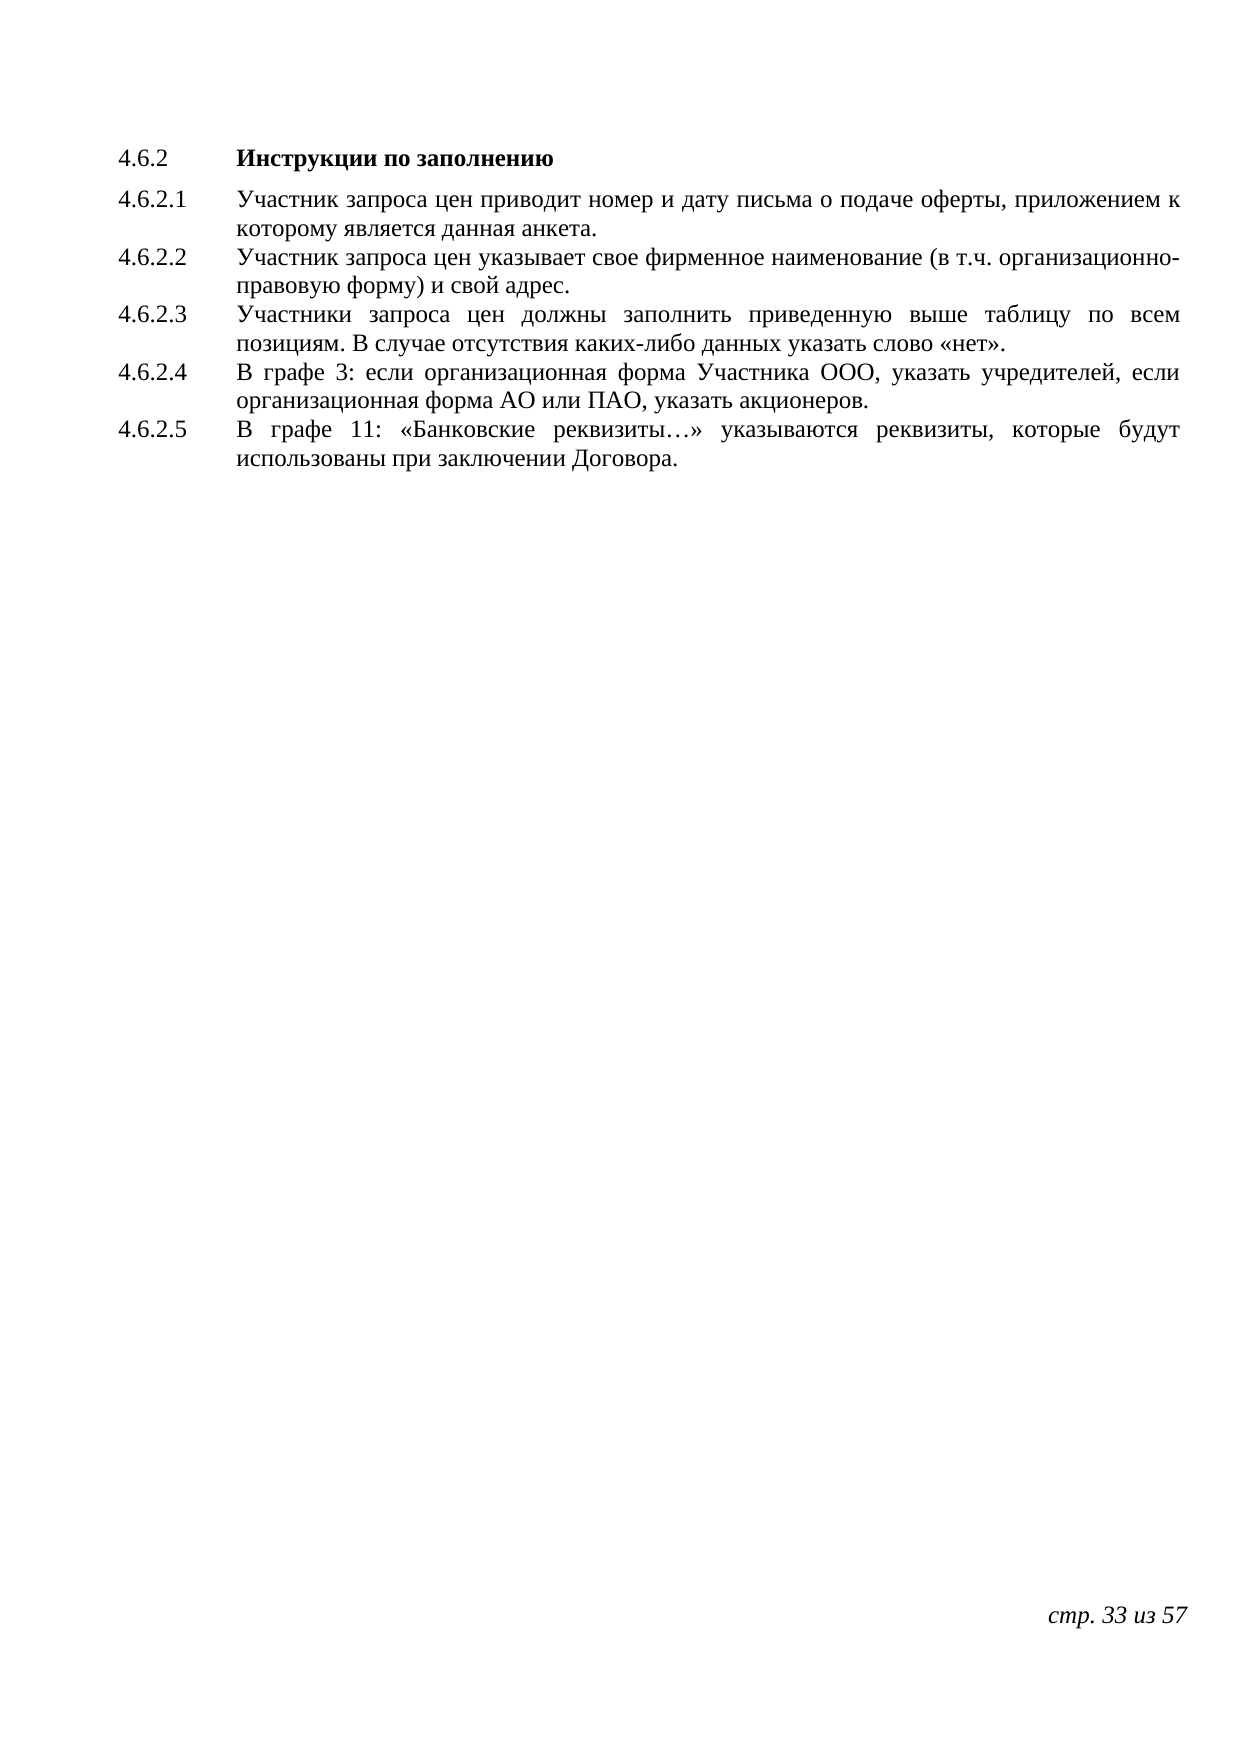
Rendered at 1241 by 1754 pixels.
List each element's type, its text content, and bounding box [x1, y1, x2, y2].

text В графе 11: «Банковские реквизиты…» указываются реквизиты, которые будут использованы при заключении Договора. [118, 414, 1181, 472]
text Участник запроса цен приводит номер и дату письма о подаче оферты, приложением к которому является данная анкета. [118, 184, 1181, 242]
text Инструкции по заполнению [118, 143, 1181, 172]
text Участники запроса цен должны заполнить приведенную выше таблицу по всем позициям. В случае отсутствия каких-либо данных указать слово «нет». [118, 299, 1181, 357]
text Участник запроса цен указывает свое фирменное наименование (в т.ч. организационно-правовую форму) и свой адрес. [118, 242, 1181, 299]
text В графе 3: если организационная форма Участника ООО, указать учредителей, если организационная форма АО или ПАО, указать акционеров. [118, 357, 1181, 414]
